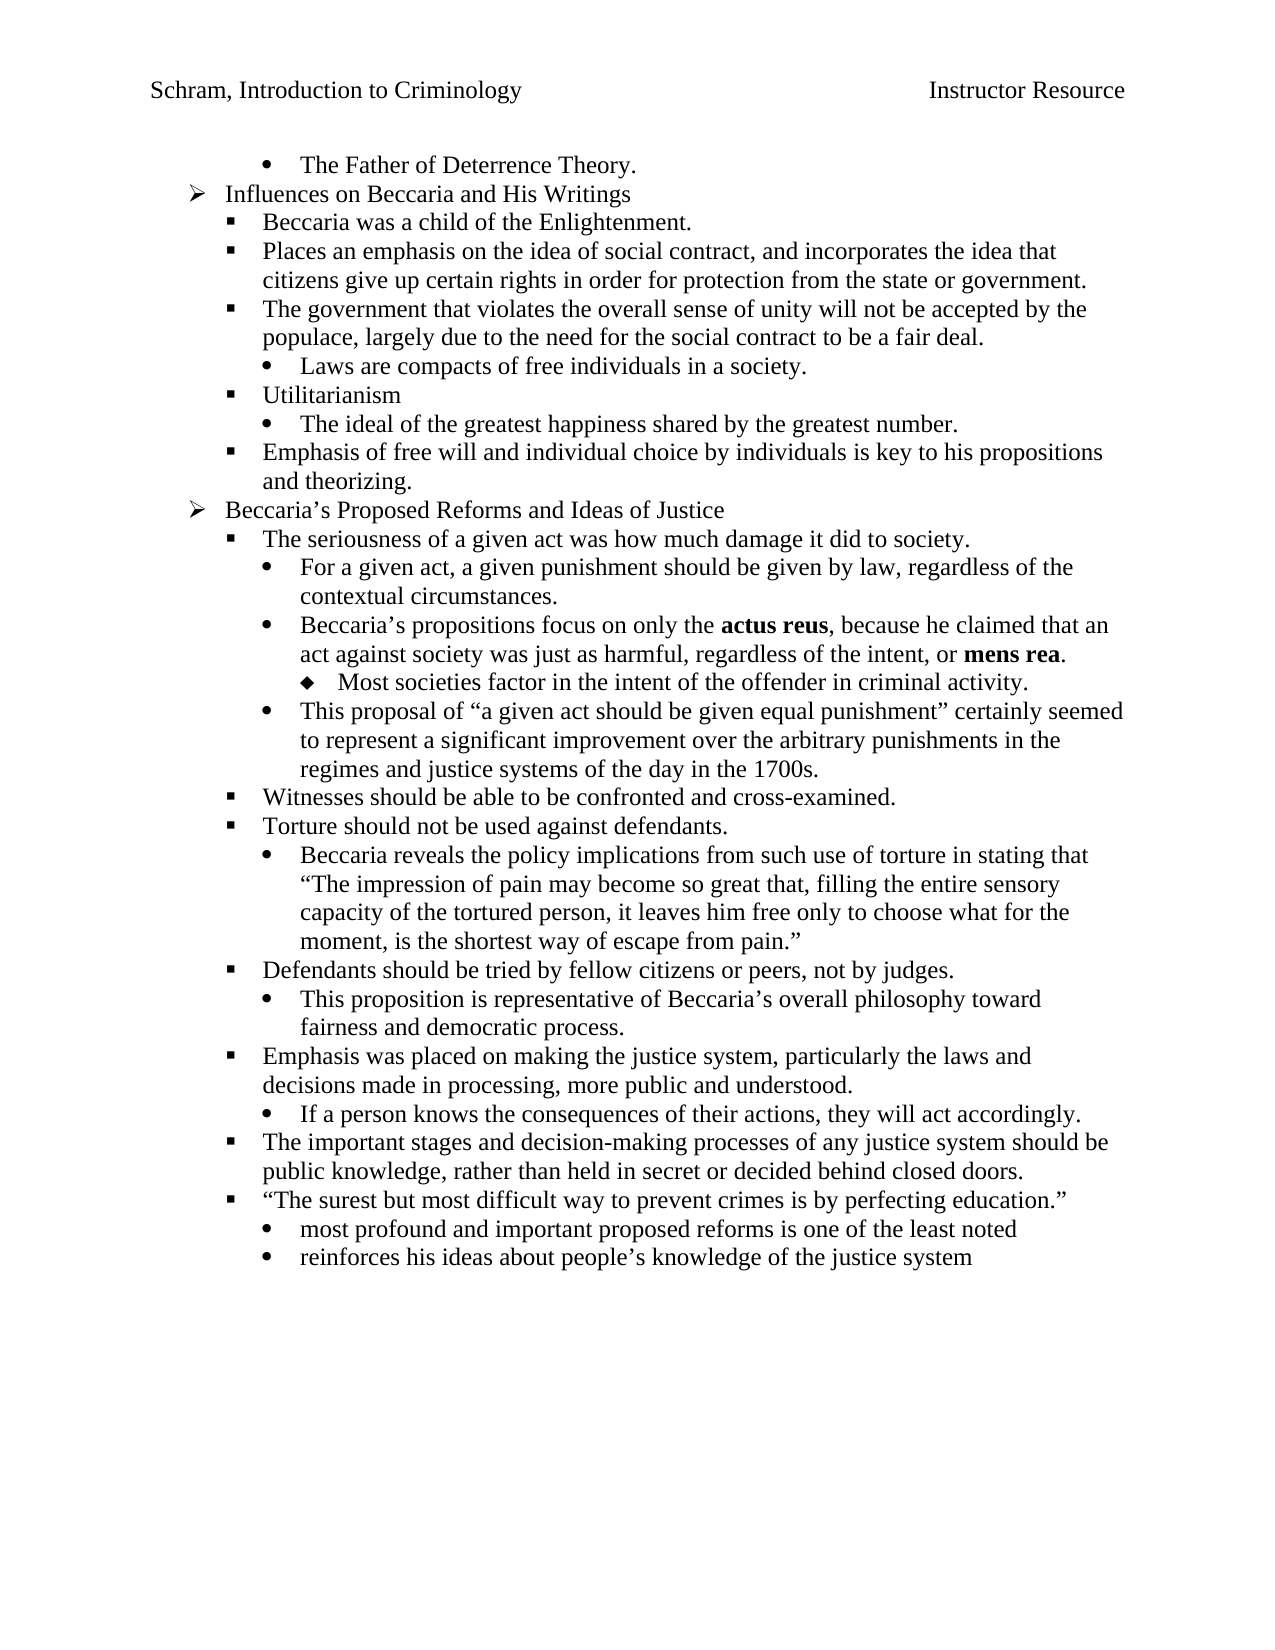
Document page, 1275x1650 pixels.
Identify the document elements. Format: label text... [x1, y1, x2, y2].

list Places an emphasis on the idea of social contract, and incorporates the idea that citizens give up certain rights in order for protection from the state or government. [225, 236, 1125, 294]
list If a person knows the consequences of their actions, they will act accordingly. [262, 1099, 1125, 1127]
list Most societies factor in the intent of the offender in criminal activity. [300, 667, 1125, 696]
list Torture should not be used against defendants. [225, 811, 1125, 840]
list The important stages and decision-making processes of any justice system should be public knowledge, rather than held in secret or decided behind closed doors. [225, 1127, 1125, 1185]
list “The surest but most difficult way to prevent crimes is by perfecting education.” [225, 1185, 1125, 1214]
list Beccaria was a child of the Enlightenment. [225, 207, 1125, 236]
list Utilitarianism [225, 380, 1125, 409]
list Beccaria’s Proposed Reforms and Ideas of Justice [187, 495, 1125, 524]
list The Father of Deterrence Theory. [262, 150, 1125, 179]
list Influences on Beccaria and His Writings [187, 179, 1125, 207]
list Laws are compacts of free individuals in a society. [262, 351, 1125, 380]
list reinforces his ideas about people’s knowledge of the justice system [262, 1242, 1125, 1271]
list The ideal of the greatest happiness shared by the greatest number. [262, 409, 1125, 437]
list For a given act, a given punishment should be given by law, regardless of the contextual circumstances. [262, 552, 1125, 610]
list The government that violates the overall sense of unity will not be accepted by the populace, largely due to the need for the social contract to be a fair deal. [225, 294, 1125, 351]
list Beccaria reveals the policy implications from such use of torture in stating that “The impression of pain may become so great that, filling the entire sensory capacity of the tortured person, it leaves him free only to choose what for the moment, is the shortest way of escape from pain.” [262, 840, 1125, 955]
list Defendants should be tried by fellow citizens or peers, not by judges. [225, 955, 1125, 984]
list This proposal of “a given act should be given equal punishment” certainly seemed to represent a significant improvement over the arbitrary punishments in the regimes and justice systems of the day in the 1700s. [262, 696, 1125, 782]
list Emphasis was placed on making the justice system, particularly the laws and decisions made in processing, more public and understood. [225, 1041, 1125, 1099]
list most profound and important proposed reforms is one of the least noted [262, 1214, 1125, 1242]
list The seriousness of a given act was how much damage it did to society. [225, 524, 1125, 552]
list This proposition is representative of Beccaria’s overall philosophy toward fairness and democratic process. [262, 984, 1125, 1041]
list Beccaria’s propositions focus on only the actus reus, because he claimed that an act against society was just as harmful, regardless of the intent, or mens rea. [262, 610, 1125, 667]
list Witnesses should be able to be confronted and cross-examined. [225, 782, 1125, 811]
list Emphasis of free will and individual choice by individuals is key to his propositions and theorizing. [225, 437, 1125, 495]
